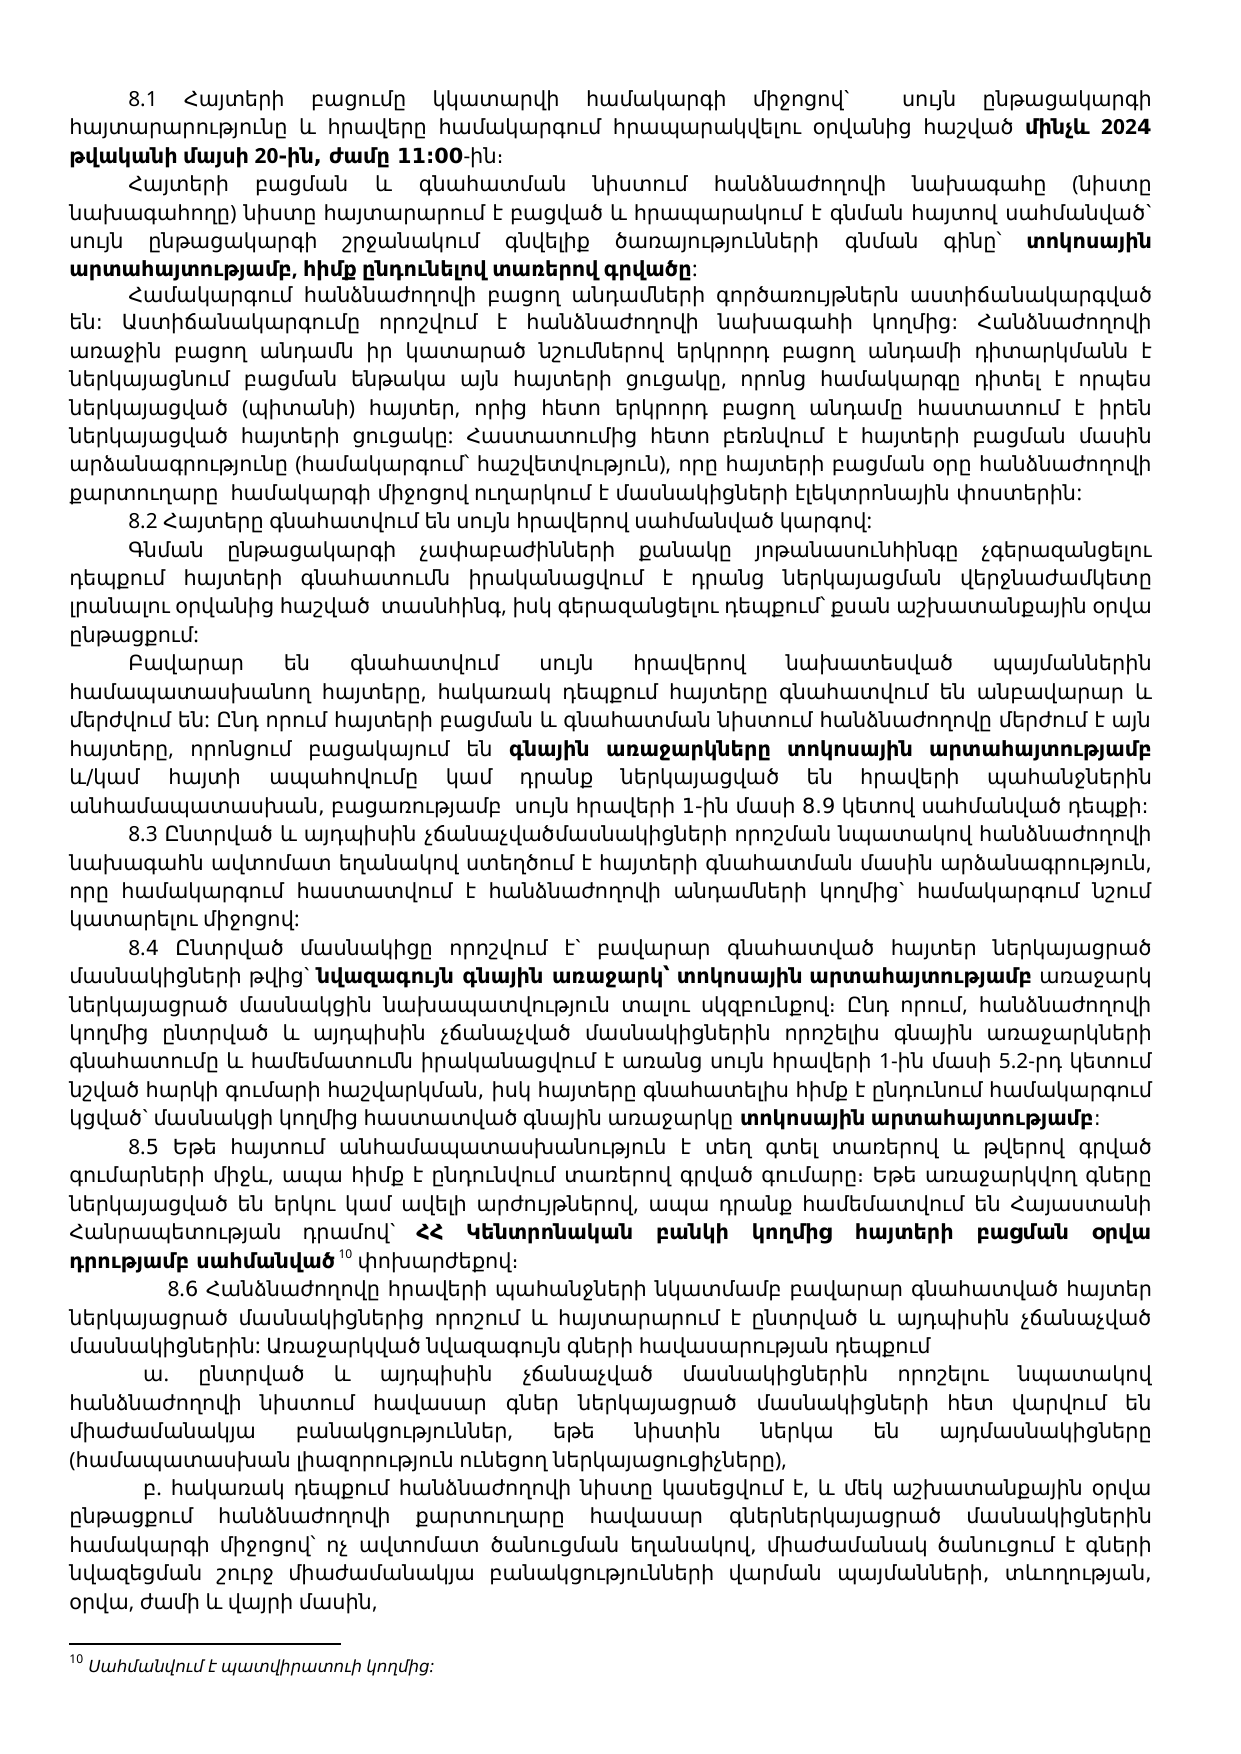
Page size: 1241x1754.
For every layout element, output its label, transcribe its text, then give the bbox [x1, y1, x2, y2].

text 8.4 Ընտրված մասնակիցը որոշվում է` բավարար գնահատված հայտեր ներկայացրած մասնակիցների թվից` նվազագույն գնային առաջարկ՝ տոկոսային արտահայտությամբ առաջարկ ներկայացրած մասնակցին նախապատվություն տալու սկզբունքով։ Ընդ որում, հանձնաժողովի կողմից ընտրված և այդպիսին չճանաչված մասնակիցներին որոշելիս գնային առաջարկների գնահատումը և համեմատումն իրականացվում է առանց սույն հրավերի 1-ին մասի 5.2-րդ կետում նշված հարկի գումարի հաշվարկման, իսկ հայտերը գնահատելիս հիմք է ընդունում համակարգում կցված` մասնակցի կողմից հաստատված գնային առաջարկը տոկոսային արտահայտությամբ: [69, 933, 1152, 1132]
text 8.5 Եթե հայտում անհամապատասխանություն է տեղ գտել տառերով և թվերով գրված գումարների միջև, ապա հիմք է ընդունվում տառերով գրված գումարը։ Եթե առաջարկվող գները ներկայացված են երկու կամ ավելի արժույթներով, ապա դրանք համեմատվում են Հայաստանի Հանրապետության դրամով` ՀՀ Կենտրոնական բանկի կողմից հայտերի բացման օրվա դրությամբ սահմանված փոխարժեքով։ [69, 1132, 1152, 1274]
text Բավարար են գնահատվում սույն հրավերով նախատեսված պայմաններին համապատասխանող հայտերը, հակառակ դեպքում հայտերը գնահատվում են անբավարար և մերժվում են: Ընդ որում հայտերի բացման և գնահատման նիստում հանձնաժողովը մերժում է այն հայտերը, որոնցում բացակայում են գնային առաջարկները տոկոսային արտահայտությամբ և/կամ հայտի ապահովումը կամ դրանք ներկայացված են հրավերի պահանջներին անհամապատասխան, բացառությամբ սույն հրավերի 1-ին մասի 8.9 կետով սահմանված դեպքի: [69, 648, 1152, 819]
text Գնման ընթացակարգի չափաբաժինների քանակը յոթանասունհինգը չգերազանցելու դեպքում հայտերի գնահատումն իրականացվում է դրանց ներկայացման վերջնաժամկետը լրանալու օրվանից հաշված տասնհինգ, իսկ գերազանցելու դեպքում՝ քսան աշխատանքային օրվա ընթացքում: [69, 535, 1152, 648]
text Հայտերի բացման և գնահատման նիստում հանձնաժողովի նախագահը (նիստը նախագահողը) նիստը հայտարարում է բացված և հրապարակում է գնման հայտով սահմանված` սույն ընթացակարգի շրջանակում գնվելիք ծառայությունների գնման գինը՝ տոկոսային արտահայտությամբ, հիմք ընդունելով տառերով գրվածը: [69, 169, 1152, 283]
text Համակարգում հանձնաժողովի բացող անդամների գործառույթներն աստիճանակարգված են: Աստիճանակարգումը որոշվում է հանձնաժողովի նախագահի կողմից: Հանձնաժողովի առաջին բացող անդամն իր կատարած նշումներով երկրորդ բացող անդամի դիտարկմանն է ներկայացնում բացման ենթակա այն հայտերի ցուցակը, որոնց համակարգը դիտել է որպես ներկայացված (պիտանի) հայտեր, որից հետո երկրորդ բացող անդամը հաստատում է իրեն ներկայացված հայտերի ցուցակը: Հաստատումից հետո բեռնվում է հայտերի բացման մասին արձանագրությունը (համակարգում՝ հաշվետվություն), որը հայտերի բացման օրը հանձնաժողովի քարտուղարը համակարգի միջոցով ուղարկում է մասնակիցների էլեկտրոնային փոստերին: [69, 283, 1152, 506]
text 8.1 Հայտերի բացումը կկատարվի համակարգի միջոցով` սույն ընթացակարգի հայտարարությունը և հրավերը համակարգում հրապարակվելու օրվանից հաշված մինչև 2024 թվականի մայսի 20-ին, ժամը 11:00-ին։ [69, 84, 1152, 169]
text 8.6 Հանձնաժողովը հրավերի պահանջների նկատմամբ բավարար գնահատված հայտեր ներկայացրած մասնակիցներից որոշում և հայտարարում է ընտրված և այդպիսին չճանաչված մասնակիցներին: Առաջարկված նվազագույն գների հավասարության դեպքում [69, 1274, 1152, 1359]
text 8.3 Ընտրված և այդպիսին չճանաչվածմասնակիցների որոշման նպատակով հանձնաժողովի նախագահն ավտոմատ եղանակով ստեղծում է հայտերի գնահատման մասին արձանագրություն, որը համակարգում հաստատվում է հանձնաժողովի անդամների կողմից` համակարգում նշում կատարելու միջոցով: [69, 819, 1152, 933]
text ա. ընտրված և այդպիսին չճանաչված մասնակիցներին որոշելու նպատակով հանձնաժողովի նիստում հավասար գներ ներկայացրած մասնակիցների հետ վարվում են միաժամանակյա բանակցություններ, եթե նիստին ներկա են այդմասնակիցները (համապատասխան լիազորություն ունեցող ներկայացուցիչները), [69, 1359, 1152, 1473]
text բ. հակառակ դեպքում հանձնաժողովի նիստը կասեցվում է, և մեկ աշխատանքային օրվա ընթացքում հանձնաժողովի քարտուղարը հավասար գներներկայացրած մասնակիցներին համակարգի միջոցով՝ ոչ ավտոմատ ծանուցման եղանակով, միաժամանակ ծանուցում է գների նվազեցման շուրջ միաժամանակյա բանակցությունների վարման պայմանների, տևողության, օրվա, ժամի և վայրի մասին, [69, 1473, 1152, 1615]
text 8.2 Հայտերը գնահատվում են սույն հրավերով սահմանված կարգով: [69, 506, 1152, 535]
